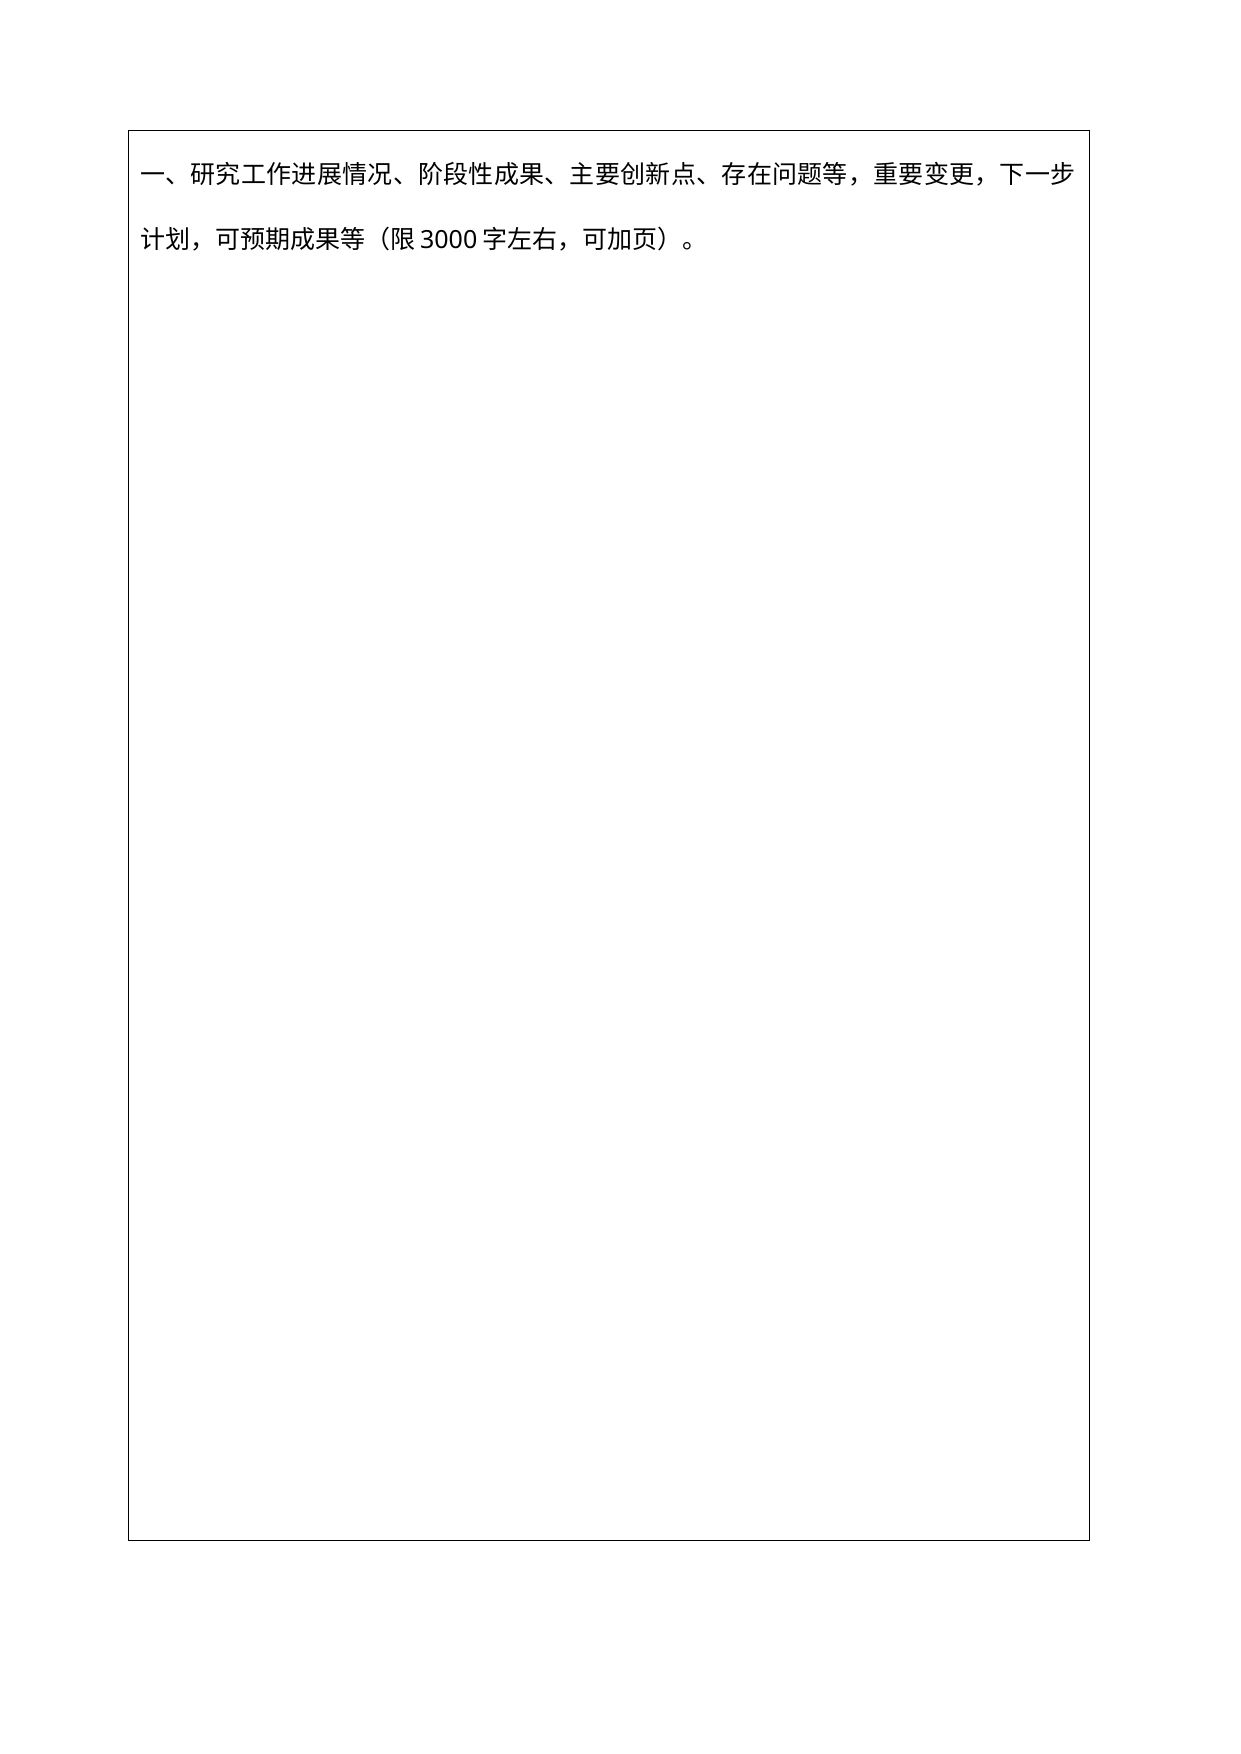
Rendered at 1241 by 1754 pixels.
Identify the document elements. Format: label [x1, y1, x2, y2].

table_header [129, 131, 1089, 1540]
